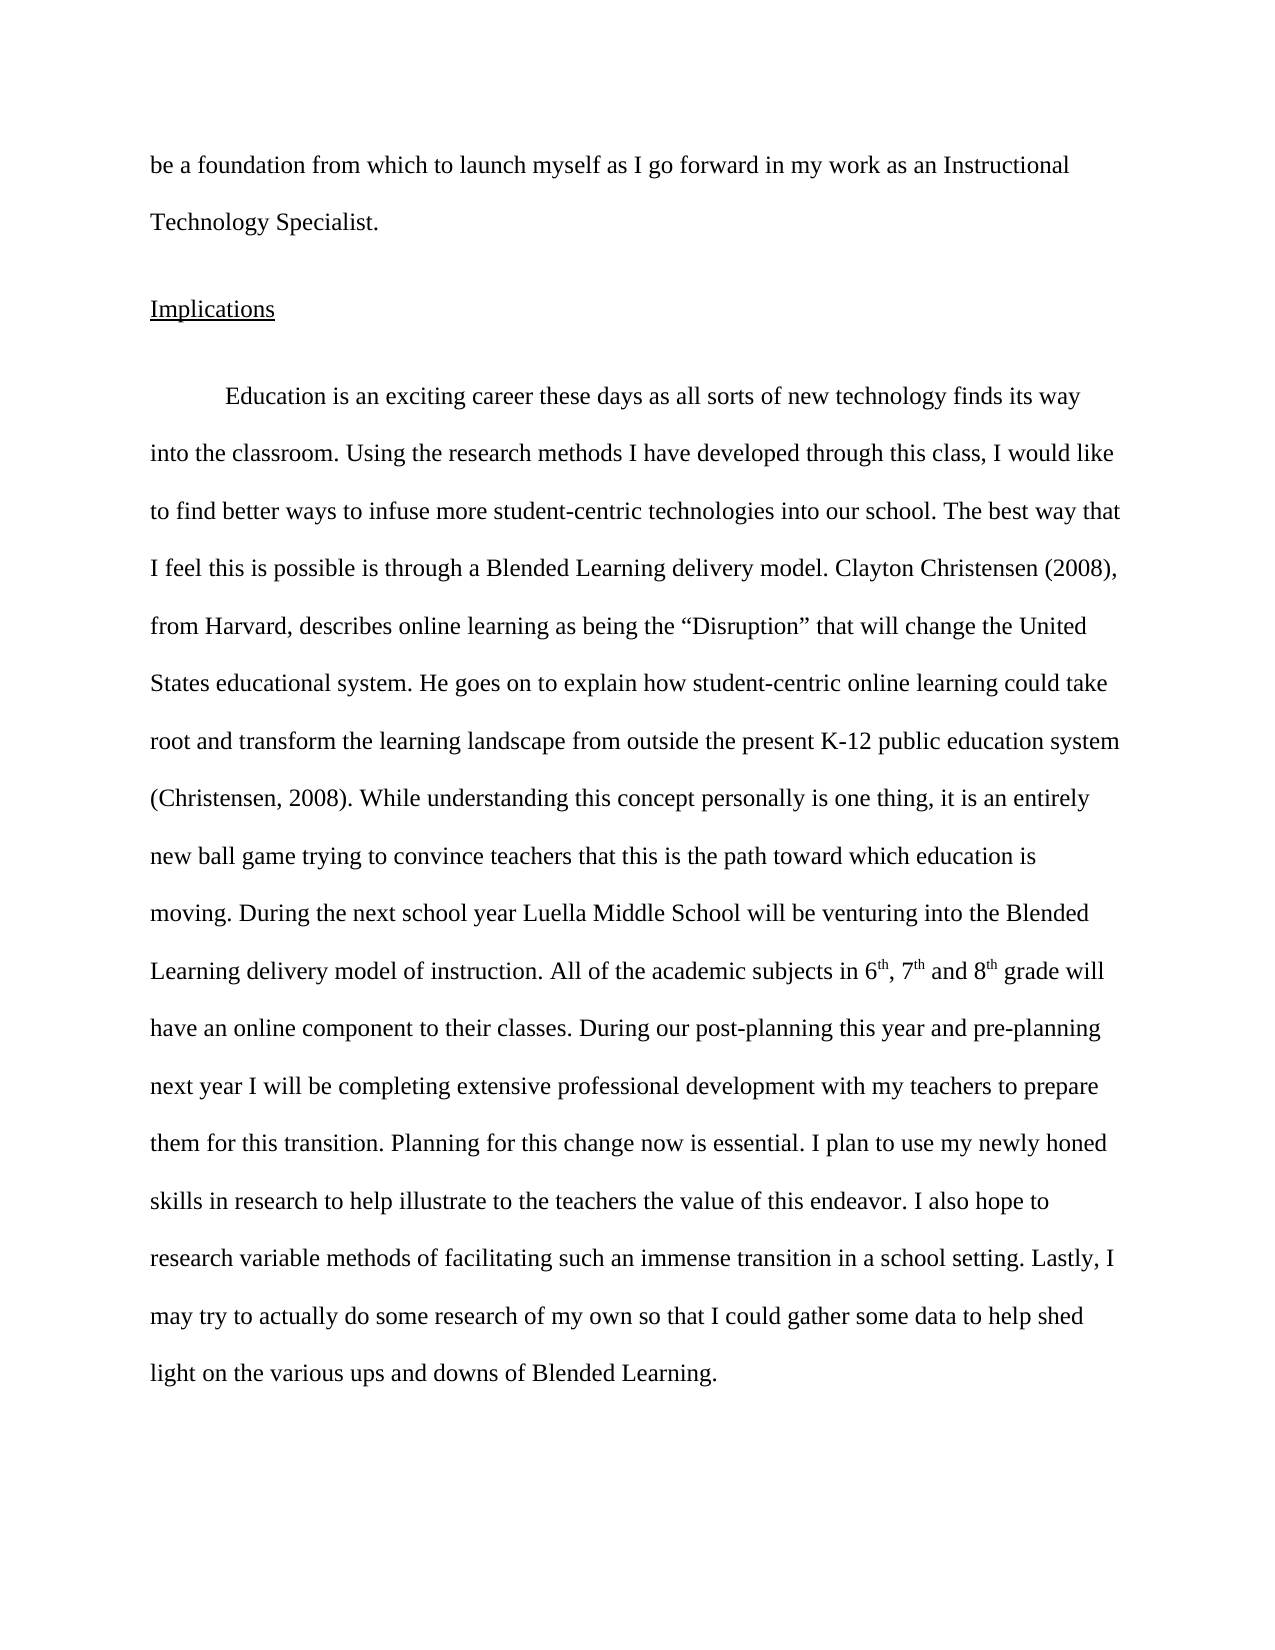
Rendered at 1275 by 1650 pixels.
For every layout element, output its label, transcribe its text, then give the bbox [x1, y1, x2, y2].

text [150, 150, 1125, 236]
text Implications [150, 294, 1125, 323]
text Education is an exciting career these days as all sorts of new technology finds its way into the classroom. Using the research methods I have developed through this class, I would like to find better ways to infuse more student-centric technologies into our school. The best way that I feel this is possible is through a Blended Learning delivery model. Clayton Christensen (2008), from Harvard, describes online learning as being the “Disruption” that will change the United States educational system. He goes on to explain how student-centric online learning could take root and transform the learning landscape from outside the present K-12 public education system (Christensen, 2008). While understanding this concept personally is one thing, it is an entirely new ball game trying to convince teachers that this is the path toward which education is moving. During the next school year Luella Middle School will be venturing into the Blended Learning delivery model of instruction. All of the academic subjects in 6th, 7th and 8th grade will have an online component to their classes. During our post-planning this year and pre-planning next year I will be completing extensive professional development with my teachers to prepare them for this transition. Planning for this change now is essential. I plan to use my newly honed skills in research to help illustrate to the teachers the value of this endeavor. I also hope to research variable methods of facilitating such an immense transition in a school setting. Lastly, I may try to actually do some research of my own so that I could gather some data to help shed light on the various ups and downs of Blended Learning. [150, 381, 1125, 1387]
